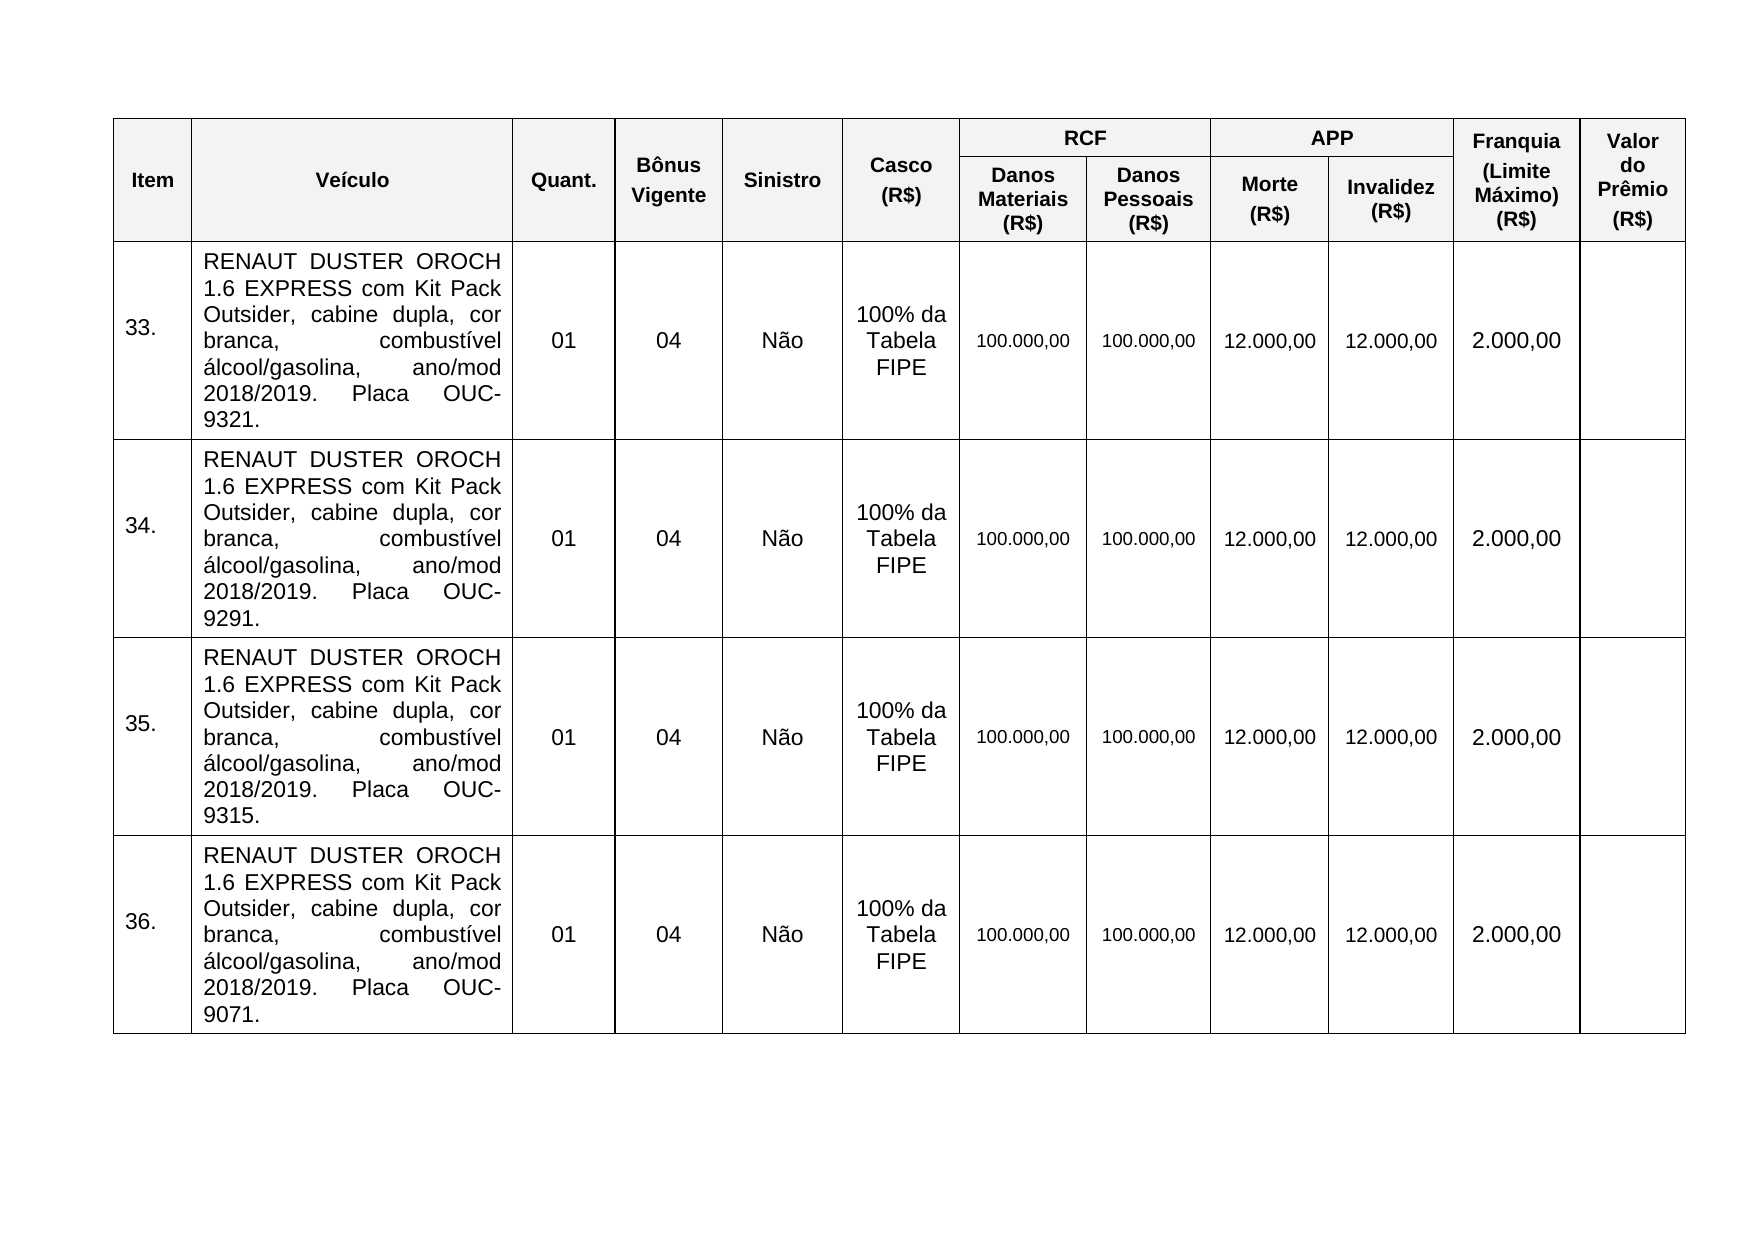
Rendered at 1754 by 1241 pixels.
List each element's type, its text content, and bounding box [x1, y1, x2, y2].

table_cell 100% da Tabela FIPE [843, 242, 959, 439]
table_header Casco (R$) [843, 119, 959, 241]
table_cell [114, 638, 191, 835]
table_cell 12.000,00 [1211, 440, 1328, 637]
table_header Franquia (Limite Máximo) (R$) [1454, 119, 1579, 241]
table_cell 100.000,00 [1087, 440, 1210, 637]
table_header Veículo [192, 119, 512, 241]
table_cell 04 [616, 242, 722, 439]
table_cell Não [723, 242, 842, 439]
table_cell [1581, 638, 1685, 835]
table_cell [114, 440, 191, 637]
table_cell [1581, 836, 1685, 1033]
table_cell 100.000,00 [960, 638, 1086, 835]
table_cell 100.000,00 [960, 242, 1086, 439]
table_header Bônus Vigente [616, 119, 722, 241]
table_cell Não [723, 836, 842, 1033]
table_cell 100% da Tabela FIPE [843, 440, 959, 637]
table_cell RENAUT DUSTER OROCH 1.6 EXPRESS com Kit Pack Outsider, cabine dupla, cor branca, combustível álcool/gasolina, ano/mod 2018/2019. Placa OUC-9071. [192, 836, 512, 1033]
table_header RCF [960, 119, 1210, 156]
table_cell RENAUT DUSTER OROCH 1.6 EXPRESS com Kit Pack Outsider, cabine dupla, cor branca, combustível álcool/gasolina, ano/mod 2018/2019. Placa OUC- 9315. [192, 638, 512, 835]
table_cell 01 [513, 836, 614, 1033]
table_cell Danos Materiais (R$) [960, 157, 1086, 241]
table_cell 100.000,00 [1087, 836, 1210, 1033]
table_cell 100.000,00 [960, 440, 1086, 637]
table_header APP [1211, 119, 1453, 156]
table_cell 12.000,00 [1211, 242, 1328, 439]
table_cell 100.000,00 [1087, 242, 1210, 439]
table_cell 100% da Tabela FIPE [843, 638, 959, 835]
table_cell 12.000,00 [1329, 836, 1453, 1033]
table_cell 2.000,00 [1454, 440, 1579, 637]
table_cell 100% da Tabela FIPE [843, 836, 959, 1033]
table_cell 04 [616, 836, 722, 1033]
table_cell 12.000,00 [1329, 440, 1453, 637]
table_cell 04 [616, 638, 722, 835]
table_cell RENAUT DUSTER OROCH 1.6 EXPRESS com Kit Pack Outsider, cabine dupla, cor branca, combustível álcool/gasolina, ano/mod 2018/2019. Placa OUC- 9291. [192, 440, 512, 637]
table_cell 01 [513, 440, 614, 637]
table_cell 12.000,00 [1329, 638, 1453, 835]
table_cell 12.000,00 [1329, 242, 1453, 439]
table_cell 100.000,00 [1087, 638, 1210, 835]
table_cell 2.000,00 [1454, 836, 1579, 1033]
table_cell Não [723, 638, 842, 835]
table_cell 12.000,00 [1211, 638, 1328, 835]
table_cell Morte (R$) [1211, 157, 1328, 241]
table_header Valor do Prêmio (R$) [1581, 119, 1685, 241]
table_cell 2.000,00 [1454, 638, 1579, 835]
table_cell 01 [513, 638, 614, 835]
table_cell 04 [616, 440, 722, 637]
table_cell 01 [513, 242, 614, 439]
table_cell [1581, 242, 1685, 439]
table_cell [114, 242, 191, 439]
table_cell 2.000,00 [1454, 242, 1579, 439]
table_cell 12.000,00 [1211, 836, 1328, 1033]
table_cell 100.000,00 [960, 836, 1086, 1033]
table_cell Não [723, 440, 842, 637]
table_header Sinistro [723, 119, 842, 241]
table_cell Danos Pessoais (R$) [1087, 157, 1210, 241]
table_cell RENAUT DUSTER OROCH 1.6 EXPRESS com Kit Pack Outsider, cabine dupla, cor branca, combustível álcool/gasolina, ano/mod 2018/2019. Placa OUC- 9321. [192, 242, 512, 439]
table_cell [1581, 440, 1685, 637]
table_cell Invalidez (R$) [1329, 157, 1453, 241]
table_cell [114, 836, 191, 1033]
table_header Item [114, 119, 191, 241]
table_header Quant. [513, 119, 614, 241]
